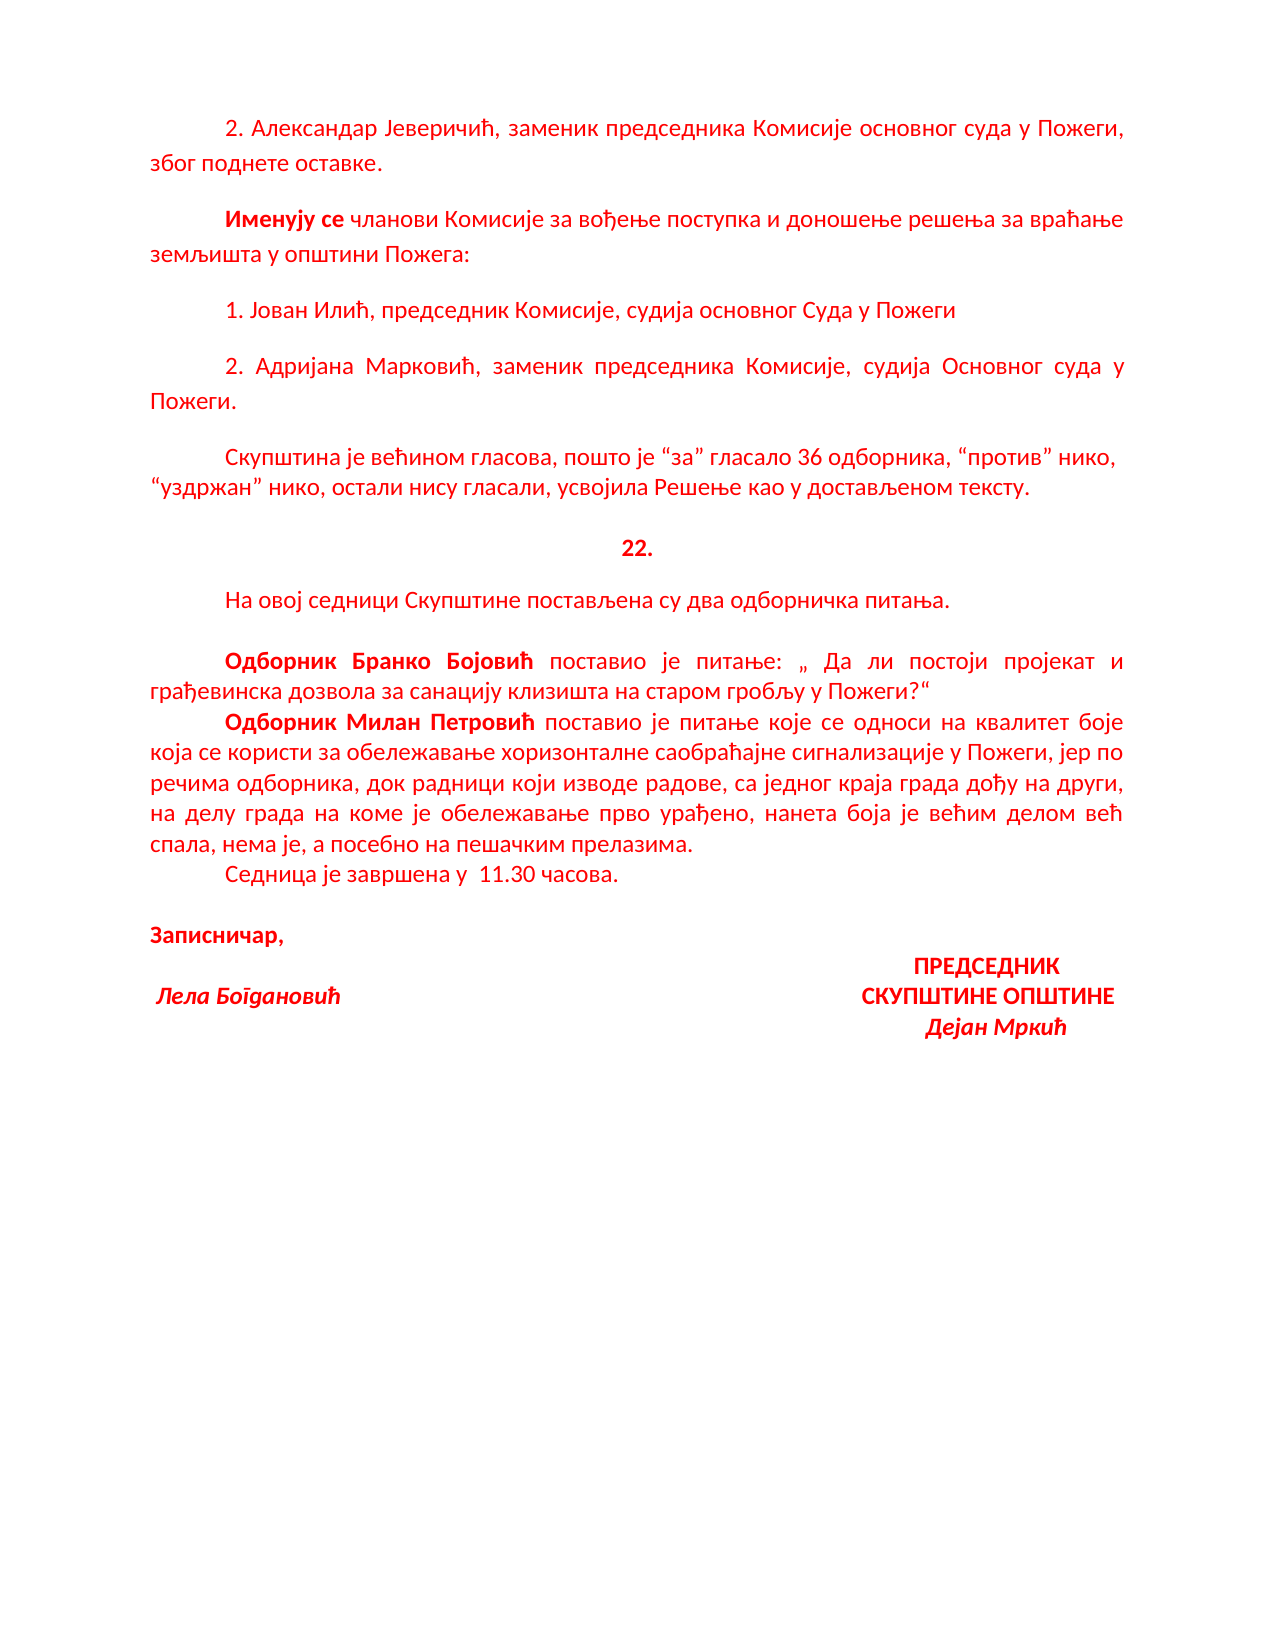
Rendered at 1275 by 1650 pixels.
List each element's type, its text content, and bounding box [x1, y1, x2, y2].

text На овој седници Скупштине постављена су два одборничка питања. [150, 584, 1125, 614]
text Именују се чланови Комисије за вођење поступка и доношење решења за враћање земљишта у општини Пожега: [150, 203, 1125, 269]
text Дејан Мркић [150, 1011, 1125, 1042]
text Лела Богдановић СКУПШТИНЕ ОПШТИНЕ [150, 981, 1125, 1011]
text Одборник Милан Петровић поставио је питање које се односи на квалитет боје која се користи за обележавање хоризонталне саобраћајне сигнализације у Пожеги, јер по речима одборника, док радници који изводе радове, са једног краја града дођу на други, на делу града на коме је обележавање прво урађено, нанета боја је већим делом већ спала, нема је, а посебно на пешачким прелазима. [150, 706, 1125, 858]
text 2. Адријана Марковић, заменик председника Комисије, судија Основног суда у Пожеги. [150, 350, 1125, 416]
text 1. Јован Илић, председник Комисије, судија основног Суда у Пожеги [150, 294, 1125, 325]
text Седница је завршена у 11.30 часова. [150, 858, 1125, 889]
text Записничар, [150, 919, 1125, 950]
text Одборник Бранко Бојовић поставио је питање: „ Да ли постоји пројекат и грађевинска дозвола за санацију клизишта на старом гробљу у Пожеги?“ [150, 645, 1125, 706]
text ПРЕДСЕДНИК [150, 950, 1125, 981]
text 22. [150, 532, 1125, 563]
text 2. Александар Јеверичић, заменик председника Комисије основног суда у Пожеги, због поднете оставке. [150, 112, 1125, 178]
